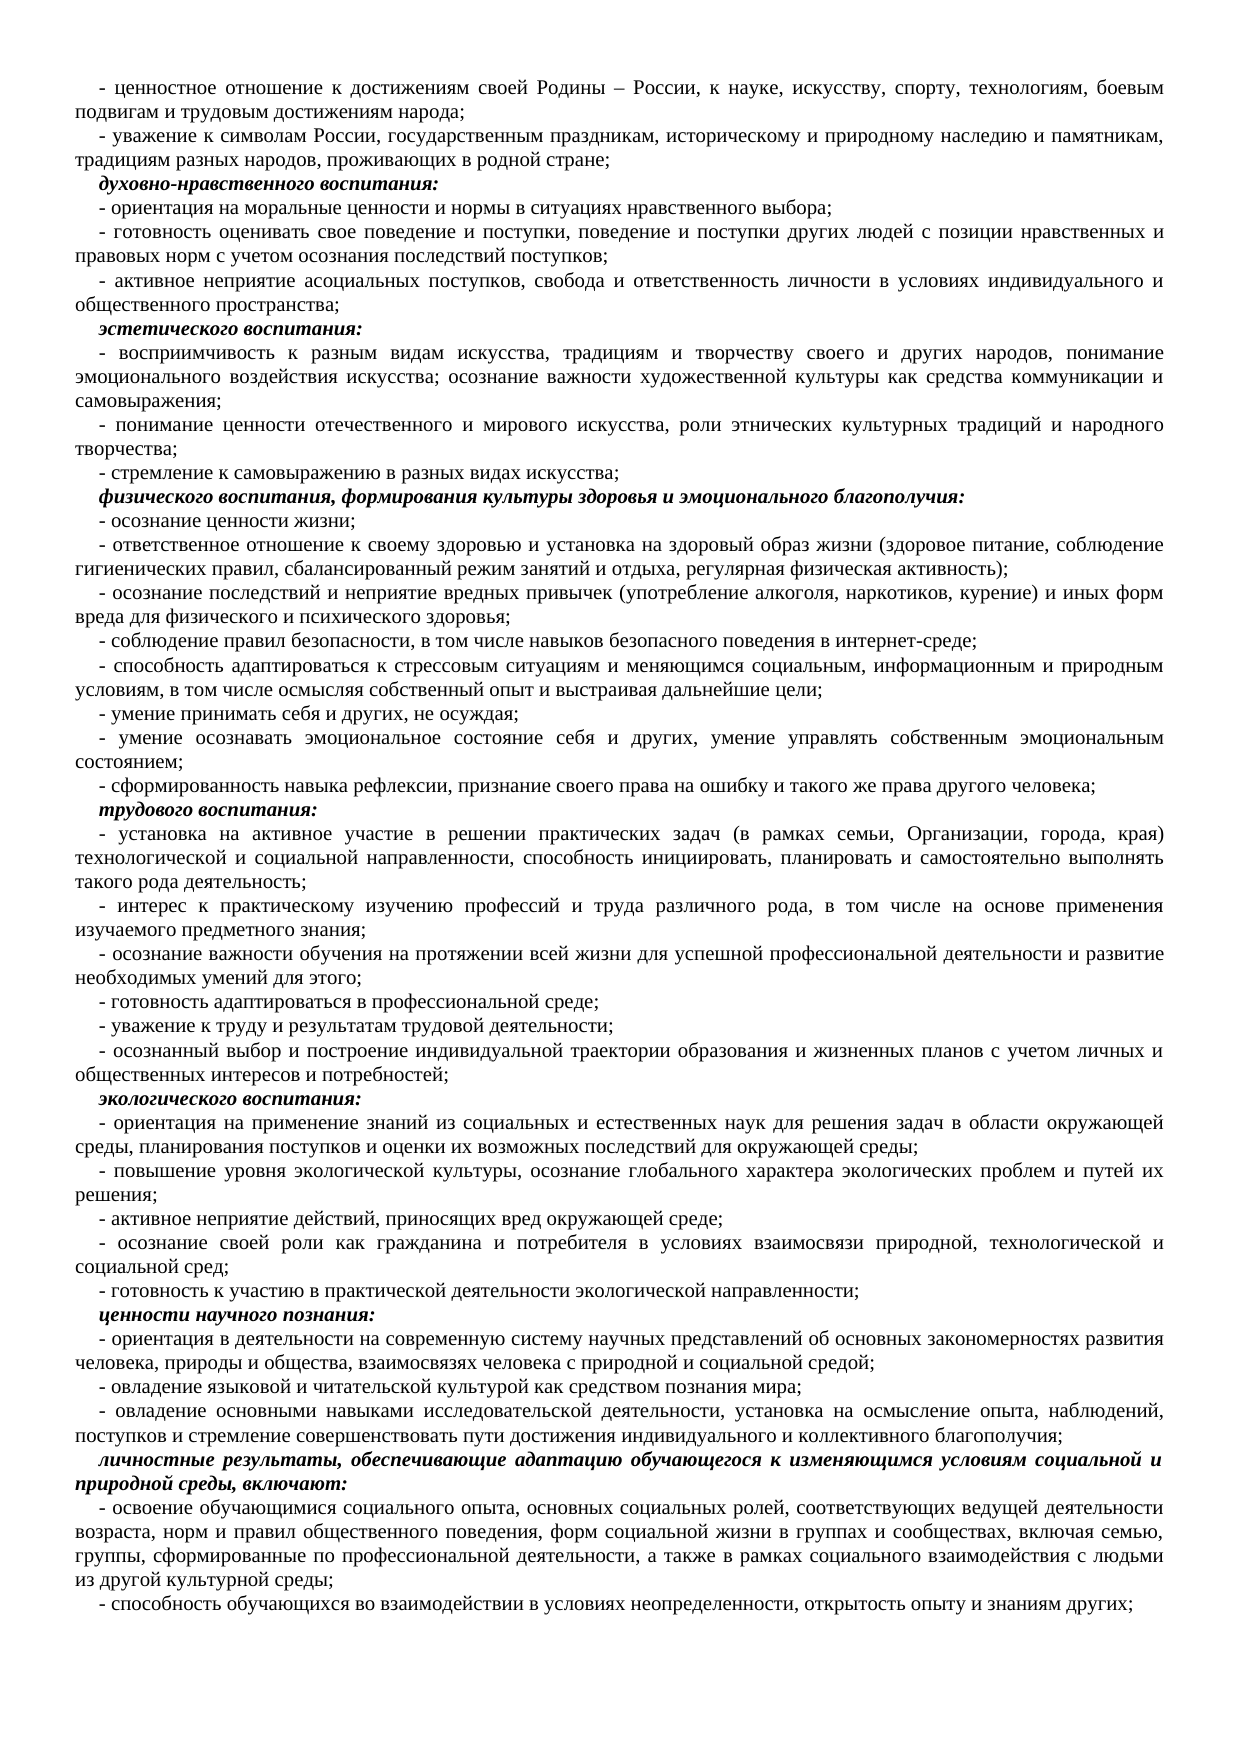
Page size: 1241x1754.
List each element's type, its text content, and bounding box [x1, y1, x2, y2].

text - умение осознавать эмоциональное состояние себя и других, умение управлять собственным эмоциональным состоянием; [75, 725, 1165, 773]
text - установка на активное участие в решении практических задач (в рамках семьи, Организации, города, края) технологической и социальной направленности, способность инициировать, планировать и самостоятельно выполнять такого рода деятельность; [75, 821, 1165, 893]
text - готовность оценивать свое поведение и поступки, поведение и поступки других людей с позиции нравственных и правовых норм с учетом осознания последствий поступков; [75, 219, 1165, 267]
text - интерес к практическому изучению профессий и труда различного рода, в том числе на основе применения изучаемого предметного знания; [75, 893, 1165, 941]
text - ценностное отношение к достижениям своей Родины – России, к науке, искусству, спорту, технологиям, боевым подвигам и трудовым достижениям народа; [75, 75, 1165, 123]
text - осознание своей роли как гражданина и потребителя в условиях взаимосвязи природной, технологической и социальной сред; [75, 1230, 1165, 1278]
text - осознание ценности жизни; [75, 508, 1165, 532]
text - соблюдение правил безопасности, в том числе навыков безопасного поведения в интернет-среде; [75, 628, 1165, 652]
text - осознание последствий и неприятие вредных привычек (употребление алкоголя, наркотиков, курение) и иных форм вреда для физического и психического здоровья; [75, 580, 1165, 628]
text ценности научного познания: [75, 1302, 1165, 1326]
text - ориентация в деятельности на современную систему научных представлений об основных закономерностях развития человека, природы и общества, взаимосвязях человека с природной и социальной средой; [75, 1326, 1165, 1374]
text - способность адаптироваться к стрессовым ситуациям и меняющимся социальным, информационным и природным условиям, в том числе осмысляя собственный опыт и выстраивая дальнейшие цели; [75, 652, 1165, 701]
text - ответственное отношение к своему здоровью и установка на здоровый образ жизни (здоровое питание, соблюдение гигиенических правил, сбалансированный режим занятий и отдыха, регулярная физическая активность); [75, 532, 1165, 580]
text - освоение обучающимися социального опыта, основных социальных ролей, соответствующих ведущей деятельности возраста, норм и правил общественного поведения, форм социальной жизни в группах и сообществах, включая семью, группы, сформированные по профессиональной деятельности, а также в рамках социального взаимодействия с людьми из другой культурной среды; [75, 1495, 1165, 1591]
text - повышение уровня экологической культуры, осознание глобального характера экологических проблем и путей их решения; [75, 1158, 1165, 1206]
text - стремление к самовыражению в разных видах искусства; [75, 460, 1165, 484]
text - готовность адаптироваться в профессиональной среде; [75, 989, 1165, 1013]
text экологического воспитания: [75, 1086, 1165, 1110]
text духовно-нравственного воспитания: [75, 171, 1165, 195]
text трудового воспитания: [75, 797, 1165, 821]
text - овладение основными навыками исследовательской деятельности, установка на осмысление опыта, наблюдений, поступков и стремление совершенствовать пути достижения индивидуального и коллективного благополучия; [75, 1398, 1165, 1447]
text - активное неприятие действий, приносящих вред окружающей среде; [75, 1206, 1165, 1230]
text - способность обучающихся во взаимодействии в условиях неопределенности, открытость опыту и знаниям других; [75, 1591, 1165, 1615]
text - уважение к символам России, государственным праздникам, историческому и природному наследию и памятникам, традициям разных народов, проживающих в родной стране; [75, 123, 1165, 171]
text - осознанный выбор и построение индивидуальной траектории образования и жизненных планов с учетом личных и общественных интересов и потребностей; [75, 1037, 1165, 1086]
text - восприимчивость к разным видам искусства, традициям и творчеству своего и других народов, понимание эмоционального воздействия искусства; осознание важности художественной культуры как средства коммуникации и самовыражения; [75, 340, 1165, 412]
text эстетического воспитания: [75, 316, 1165, 340]
text - сформированность навыка рефлексии, признание своего права на ошибку и такого же права другого человека; [75, 773, 1165, 797]
text личностные результаты, обеспечивающие адаптацию обучающегося к изменяющимся условиям социальной и природной среды, включают: [75, 1447, 1165, 1495]
text - овладение языковой и читательской культурой как средством познания мира; [75, 1374, 1165, 1398]
text физического воспитания, формирования культуры здоровья и эмоционального благополучия: [75, 484, 1165, 508]
text - осознание важности обучения на протяжении всей жизни для успешной профессиональной деятельности и развитие необходимых умений для этого; [75, 941, 1165, 989]
text - готовность к участию в практической деятельности экологической направленности; [75, 1278, 1165, 1302]
text - активное неприятие асоциальных поступков, свобода и ответственность личности в условиях индивидуального и общественного пространства; [75, 267, 1165, 316]
text - ориентация на применение знаний из социальных и естественных наук для решения задач в области окружающей среды, планирования поступков и оценки их возможных последствий для окружающей среды; [75, 1110, 1165, 1158]
text - ориентация на моральные ценности и нормы в ситуациях нравственного выбора; [75, 195, 1165, 219]
text - понимание ценности отечественного и мирового искусства, роли этнических культурных традиций и народного творчества; [75, 412, 1165, 460]
text - умение принимать себя и других, не осуждая; [75, 701, 1165, 725]
text - уважение к труду и результатам трудовой деятельности; [75, 1013, 1165, 1037]
